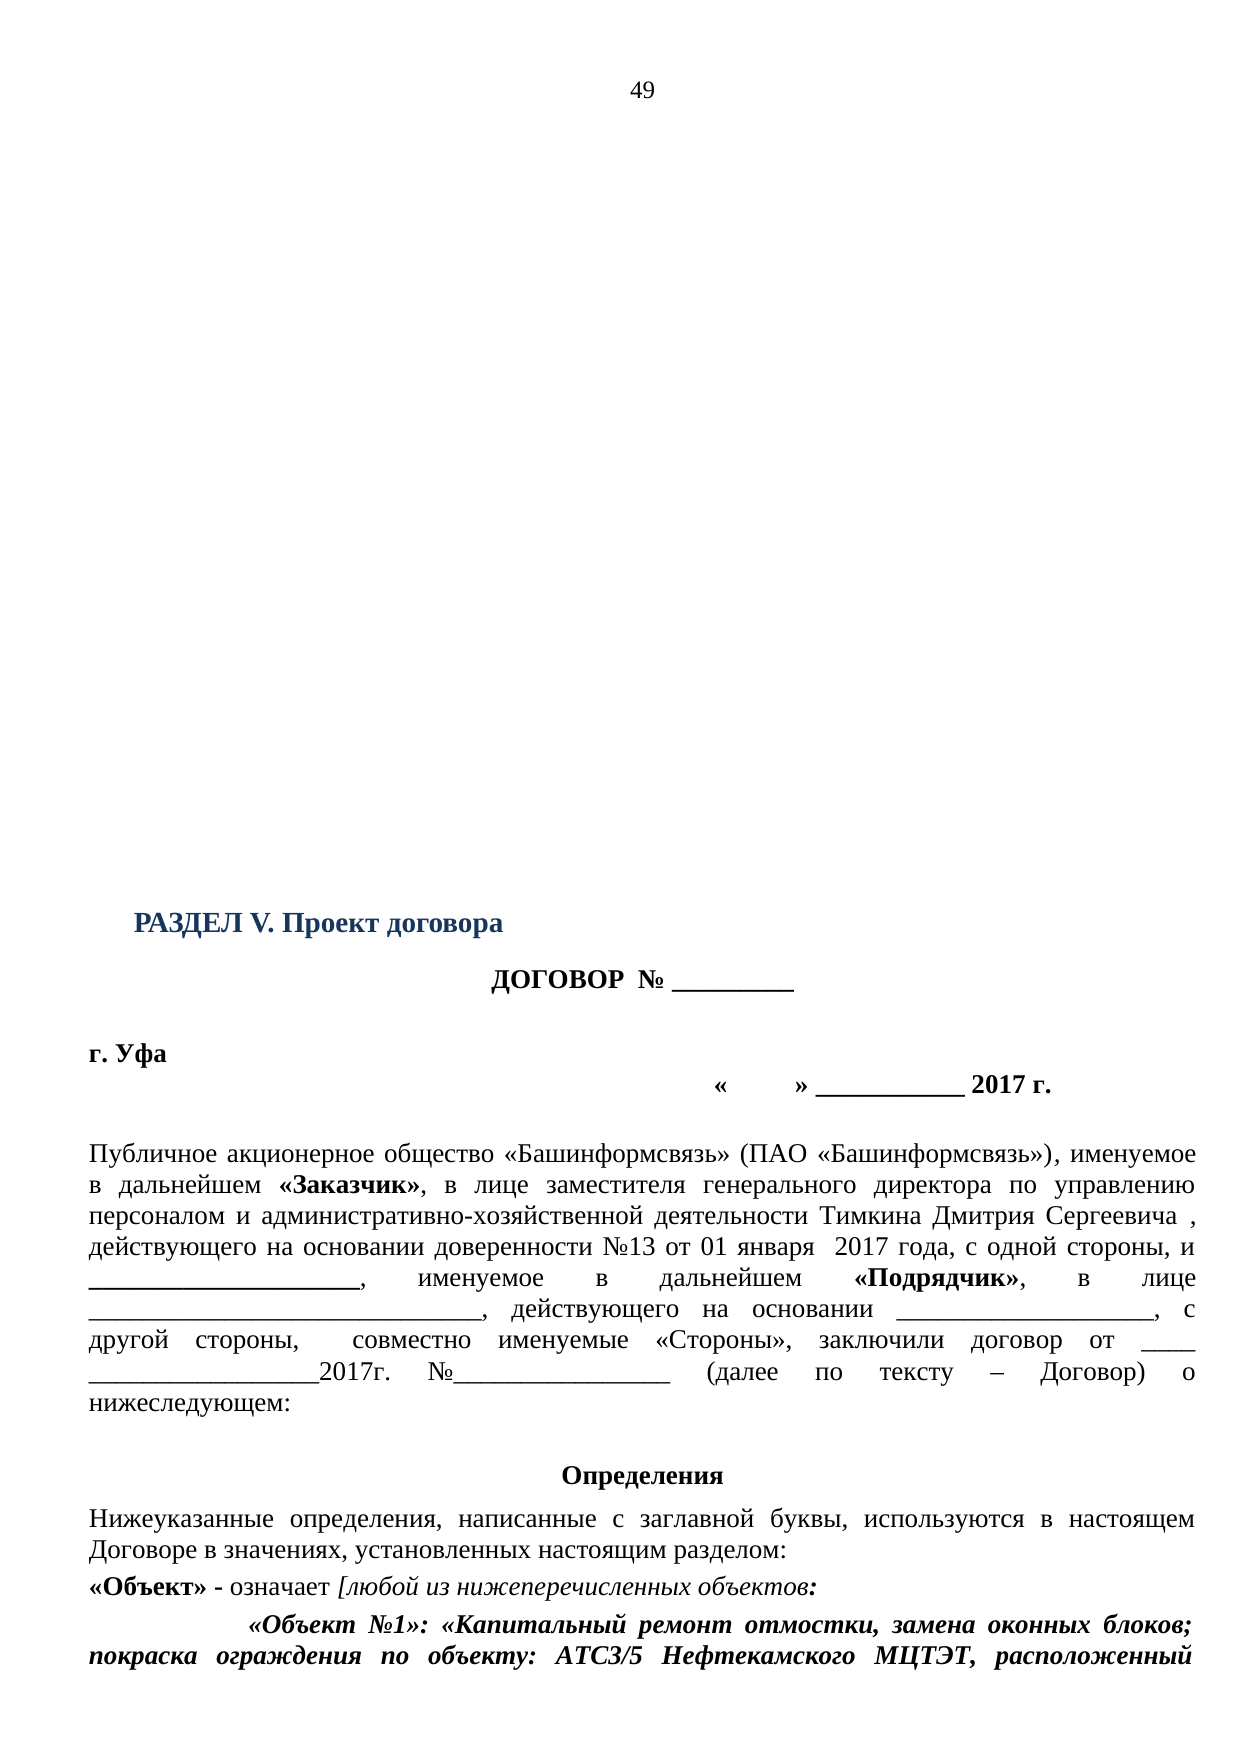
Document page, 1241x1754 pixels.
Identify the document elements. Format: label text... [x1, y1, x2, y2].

text «Объект» - означает [любой из нижеперечисленных объектов: [89, 1570, 1196, 1602]
text « » ___________ 2017 г. [89, 1068, 1196, 1099]
text Публичное акционерное общество «Башинформсвязь» (ПАО «Башинформсвязь»), именуемое в дальнейшем «Заказчик», в лице заместителя генерального директора по управлению персоналом и административно-хозяйственной деятельности Тимкина Дмитрия Сергеевича , действующего на основании доверенности №13 от 01 января 2017 года, с одной стороны, и ____________________, именуемое в дальнейшем «Подрядчик», в лице _____________________________, действующего на основании ___________________, с другой стороны, совместно именуемые «Стороны», заключили договор от ____ _________________2017г. №________________ (далее по тексту – Договор) о нижеследующем: [89, 1137, 1196, 1417]
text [89, 1608, 1196, 1670]
text Определения [89, 1459, 1196, 1491]
text ДОГОВОР № _________ [89, 963, 1196, 995]
text Нижеуказанные определения, написанные с заглавной буквы, используются в настоящем Договоре в значениях, установленных настоящим разделом: [89, 1502, 1196, 1564]
text г. Уфа [89, 1037, 1196, 1068]
subtitle РАЗДЕЛ V. Проект договора [134, 905, 1196, 938]
